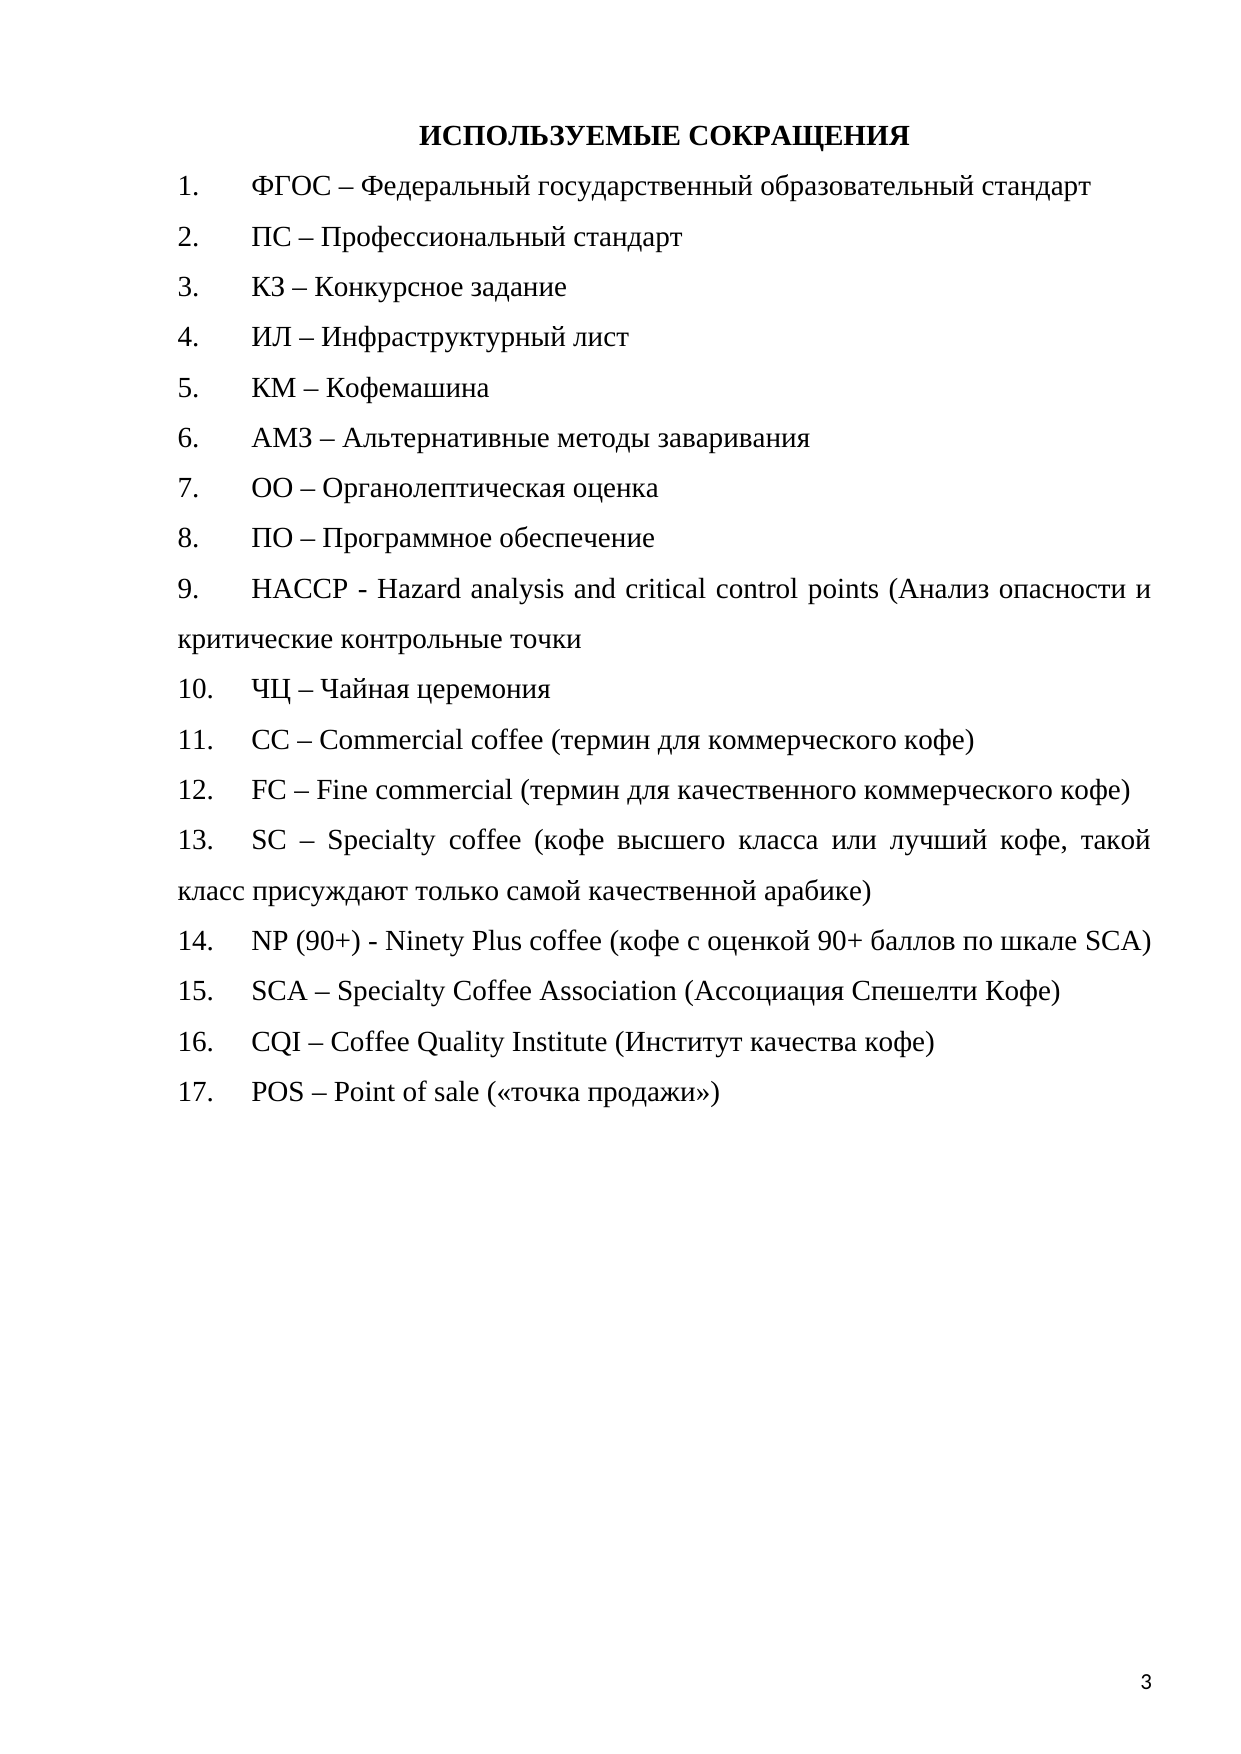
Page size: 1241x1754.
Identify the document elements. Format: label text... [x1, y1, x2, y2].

list SCA – Specialty Coffee Association (Ассоциация Спешелти Кофе) [177, 973, 1152, 1007]
list ПО – Программное обеспечение [177, 521, 1152, 554]
list АМЗ – Альтернативные методы заваривания [177, 420, 1152, 453]
list ИСПОЛЬЗУЕМЫЕ СОКРАЩЕНИЯ [177, 118, 1152, 152]
list ОО – Органолептическая оценка [177, 470, 1152, 504]
list NP (90+) - Ninety Plus coffee (кофе с оценкой 90+ баллов по шкале SCA) [177, 923, 1152, 957]
list CQI – Coffee Quality Institute (Институт качества кофе) [177, 1024, 1152, 1057]
list SC – Specialty coffee (кофе высшего класса или лучший кофе, такой класс присуждают только самой качественной арабике) [177, 822, 1152, 906]
list ИЛ – Инфраструктурный лист [177, 319, 1152, 353]
list КМ – Кофемашина [177, 370, 1152, 403]
list HACCP - Hazard analysis and critical control points (Анализ опасности и критические контрольные точки [177, 571, 1152, 655]
list FC – Fine commercial (термин для качественного коммерческого кофе) [177, 772, 1152, 806]
list ФГОС – Федеральный государственный образовательный стандарт [177, 168, 1152, 202]
list КЗ – Конкурсное задание [177, 269, 1152, 303]
list ЧЦ – Чайная церемония [177, 672, 1152, 705]
list POS – Point of sale («точка продажи») [177, 1074, 1152, 1108]
list ПС – Профессиональный стандарт [177, 219, 1152, 252]
list СС – Commercial coffee (термин для коммерческого кофе) [177, 722, 1152, 755]
